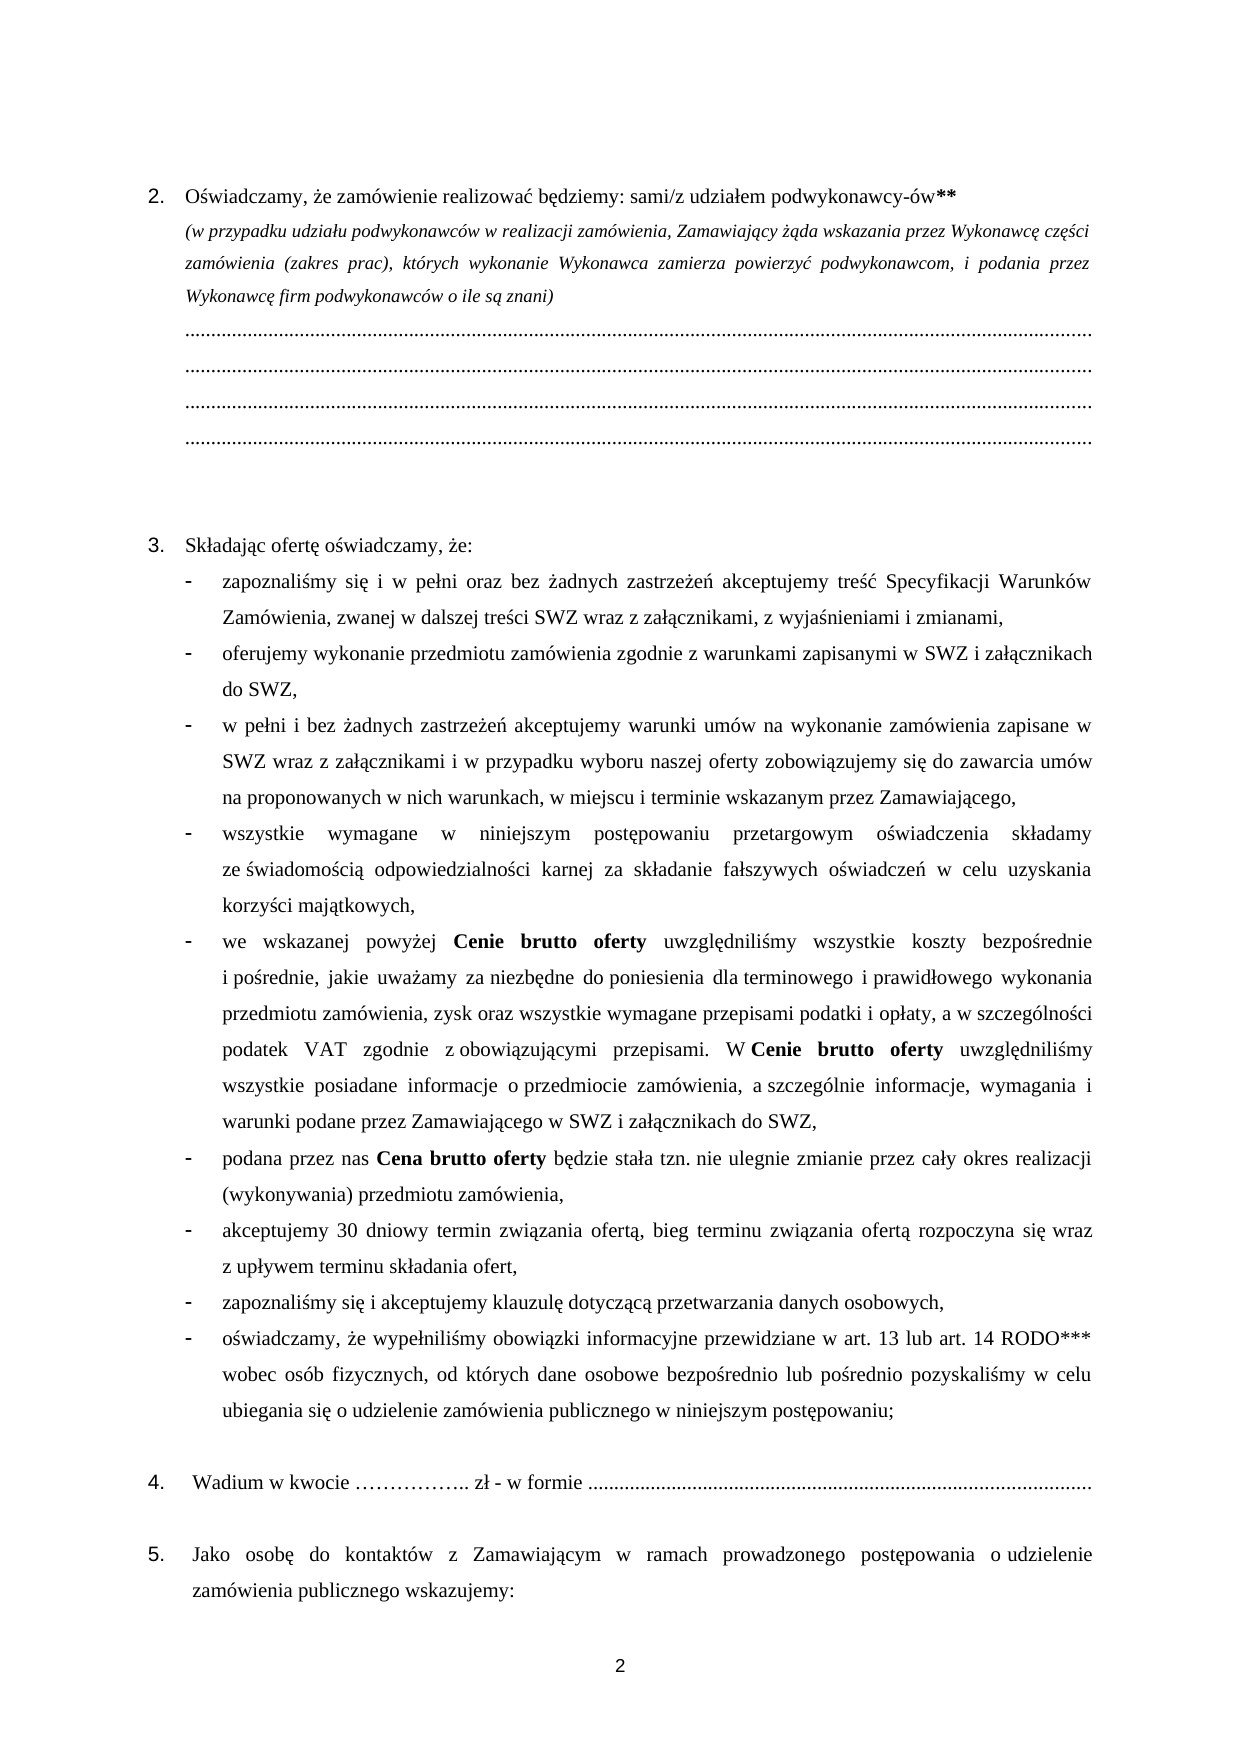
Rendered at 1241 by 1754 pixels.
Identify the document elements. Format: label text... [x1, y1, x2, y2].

list Składając ofertę oświadczamy, że: [148, 533, 1093, 557]
list we wskazanej powyżej Cenie brutto oferty uwzględniliśmy wszystkie koszty bezpośrednie i pośrednie, jakie uważamy za niezbędne do poniesienia dla terminowego i prawidłowego wykonania przedmiotu zamówienia, zysk oraz wszystkie wymagane przepisami podatki i opłaty, a w szczególności podatek VAT zgodnie z obowiązującymi przepisami. W Cenie brutto oferty uwzględniliśmy wszystkie posiadane informacje o przedmiocie zamówienia, a szczególnie informacje, wymagania i warunki podane przez Zamawiającego w SWZ i załącznikach do SWZ, [185, 929, 1093, 1133]
list oferujemy wykonanie przedmiotu zamówienia zgodnie z warunkami zapisanymi w SWZ i załącznikach do SWZ, [185, 641, 1093, 701]
list oświadczamy, że wypełniliśmy obowiązki informacyjne przewidziane w art. 13 lub art. 14 RODO*** wobec osób fizycznych, od których dane osobowe bezpośrednio lub pośrednio pozyskaliśmy w celu ubiegania się o udzielenie zamówienia publicznego w niniejszym postępowaniu; [185, 1326, 1093, 1422]
text (w przypadku udziału podwykonawców w realizacji zamówienia, Zamawiający żąda wskazania przez Wykonawcę części zamówienia (zakres prac), których wykonanie Wykonawca zamierza powierzyć podwykonawcom, i podania przez Wykonawcę firm podwykonawców o ile są znani) [185, 220, 1093, 306]
list zapoznaliśmy się i akceptujemy klauzulę dotyczącą przetwarzania danych osobowych, [185, 1290, 1093, 1314]
list Oświadczamy, że zamówienie realizować będziemy: sami/z udziałem podwykonawcy-ów** [148, 184, 1093, 208]
list Jako osobę do kontaktów z Zamawiającym w ramach prowadzonego postępowania o udzielenie zamówienia publicznego wskazujemy: [148, 1542, 1093, 1602]
list zapoznaliśmy się i w pełni oraz bez żadnych zastrzeżeń akceptujemy treść Specyfikacji Warunków Zamówienia, zwanej w dalszej treści SWZ wraz z załącznikami, z wyjaśnieniami i zmianami, [185, 569, 1093, 629]
list wszystkie wymagane w niniejszym postępowaniu przetargowym oświadczenia składamy ze świadomością odpowiedzialności karnej za składanie fałszywych oświadczeń w celu uzyskania korzyści majątkowych, [185, 821, 1093, 917]
list w pełni i bez żadnych zastrzeżeń akceptujemy warunki umów na wykonanie zamówienia zapisane w SWZ wraz z załącznikami i w przypadku wyboru naszej oferty zobowiązujemy się do zawarcia umów na proponowanych w nich warunkach, w miejscu i terminie wskazanym przez Zamawiającego, [185, 713, 1093, 809]
list Wadium w kwocie …………….. zł - w formie [148, 1470, 1093, 1494]
list podana przez nas Cena brutto oferty będzie stała tzn. nie ulegnie zmianie przez cały okres realizacji (wykonywania) przedmiotu zamówienia, [185, 1146, 1093, 1206]
list akceptujemy 30 dniowy termin związania ofertą, bieg terminu związania ofertą rozpoczyna się wraz z upływem terminu składania ofert, [185, 1218, 1093, 1278]
